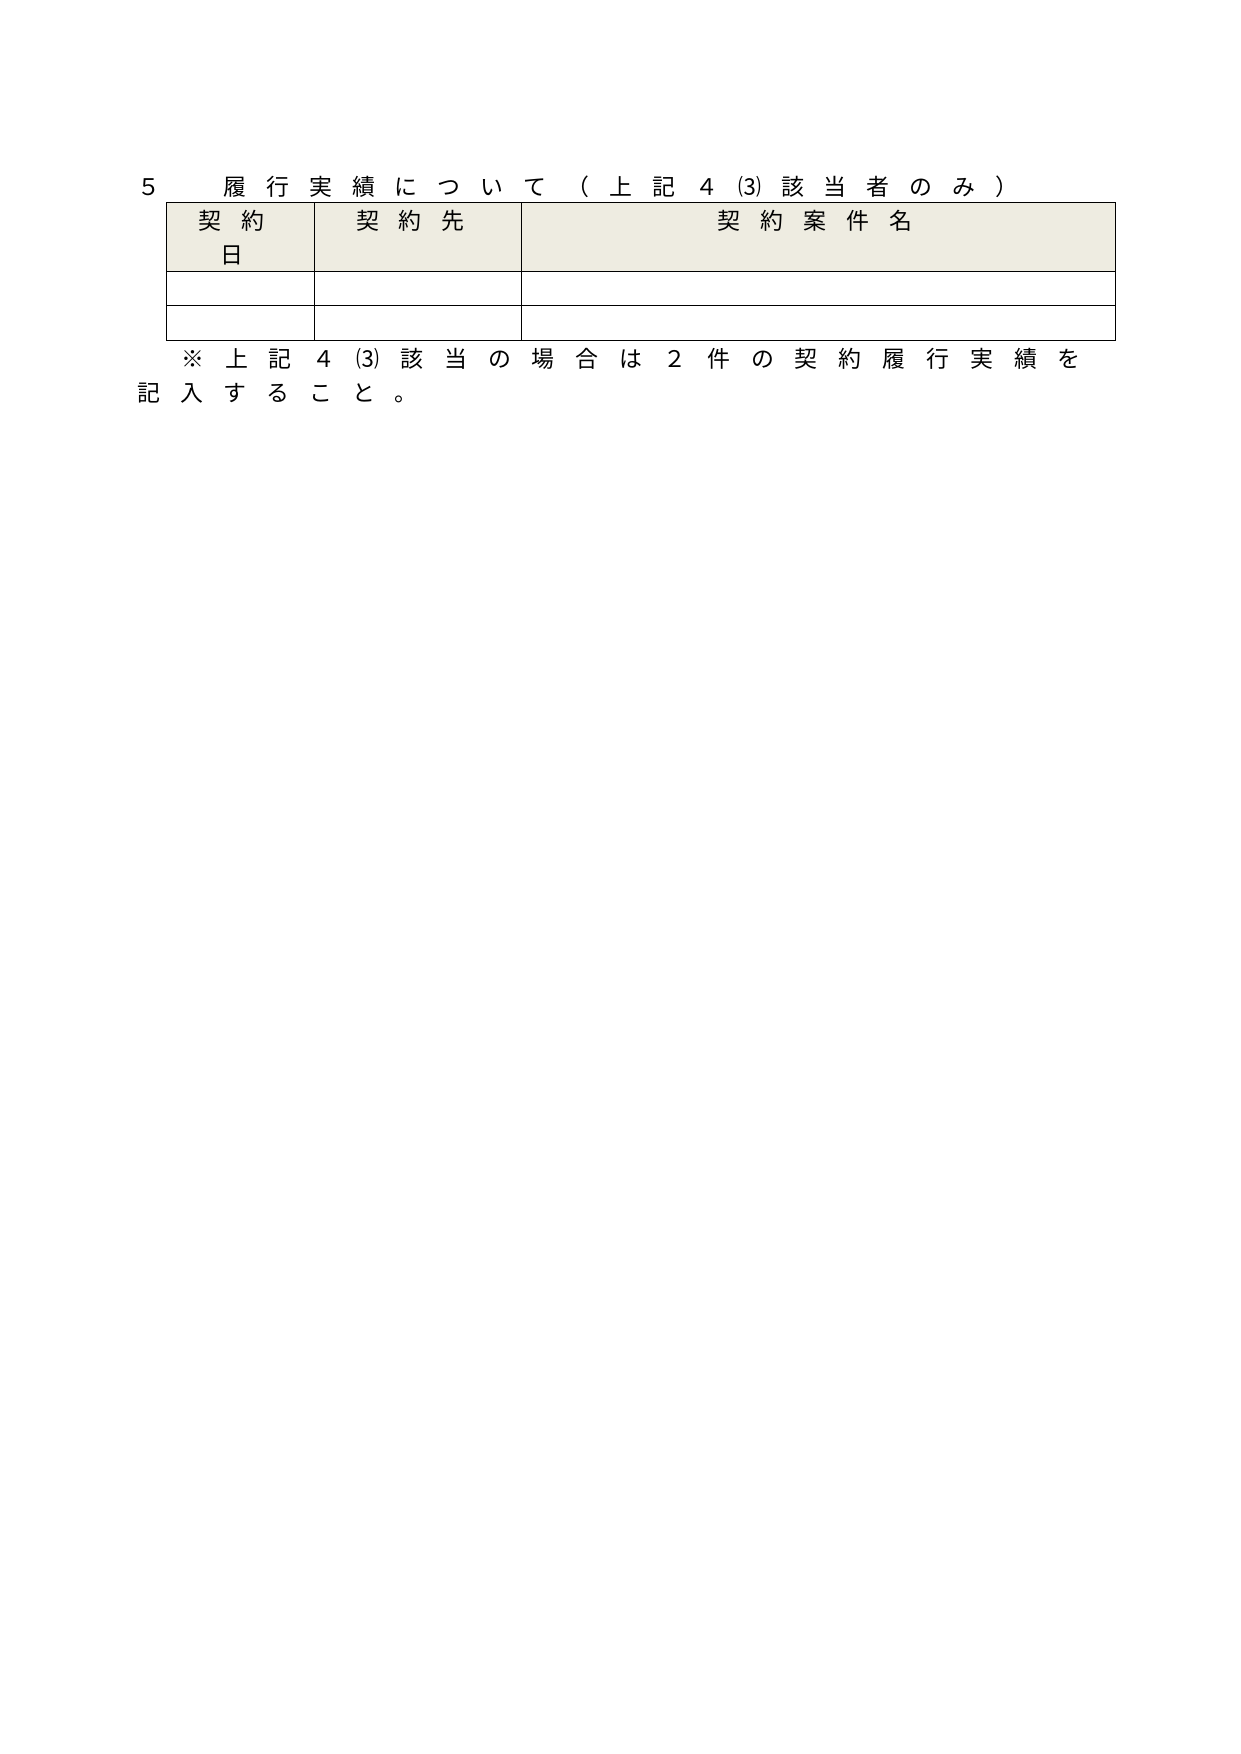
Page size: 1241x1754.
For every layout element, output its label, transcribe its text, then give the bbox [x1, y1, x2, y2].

table_cell [315, 306, 521, 340]
text ５ 履行実績について（上記４⑶該当者のみ） [137, 168, 1103, 202]
text ※上記４⑶該当の場合は２件の契約履行実績を記入すること。様式第２号 [137, 341, 1103, 409]
table_cell [167, 306, 314, 340]
table_cell [315, 272, 521, 305]
table_header 契約案件名 [522, 203, 1115, 271]
table_header 契約日 [167, 203, 314, 271]
table_header 契約先 [315, 203, 521, 271]
table_cell [522, 306, 1115, 340]
table_cell [167, 272, 314, 305]
table_cell [522, 272, 1115, 305]
